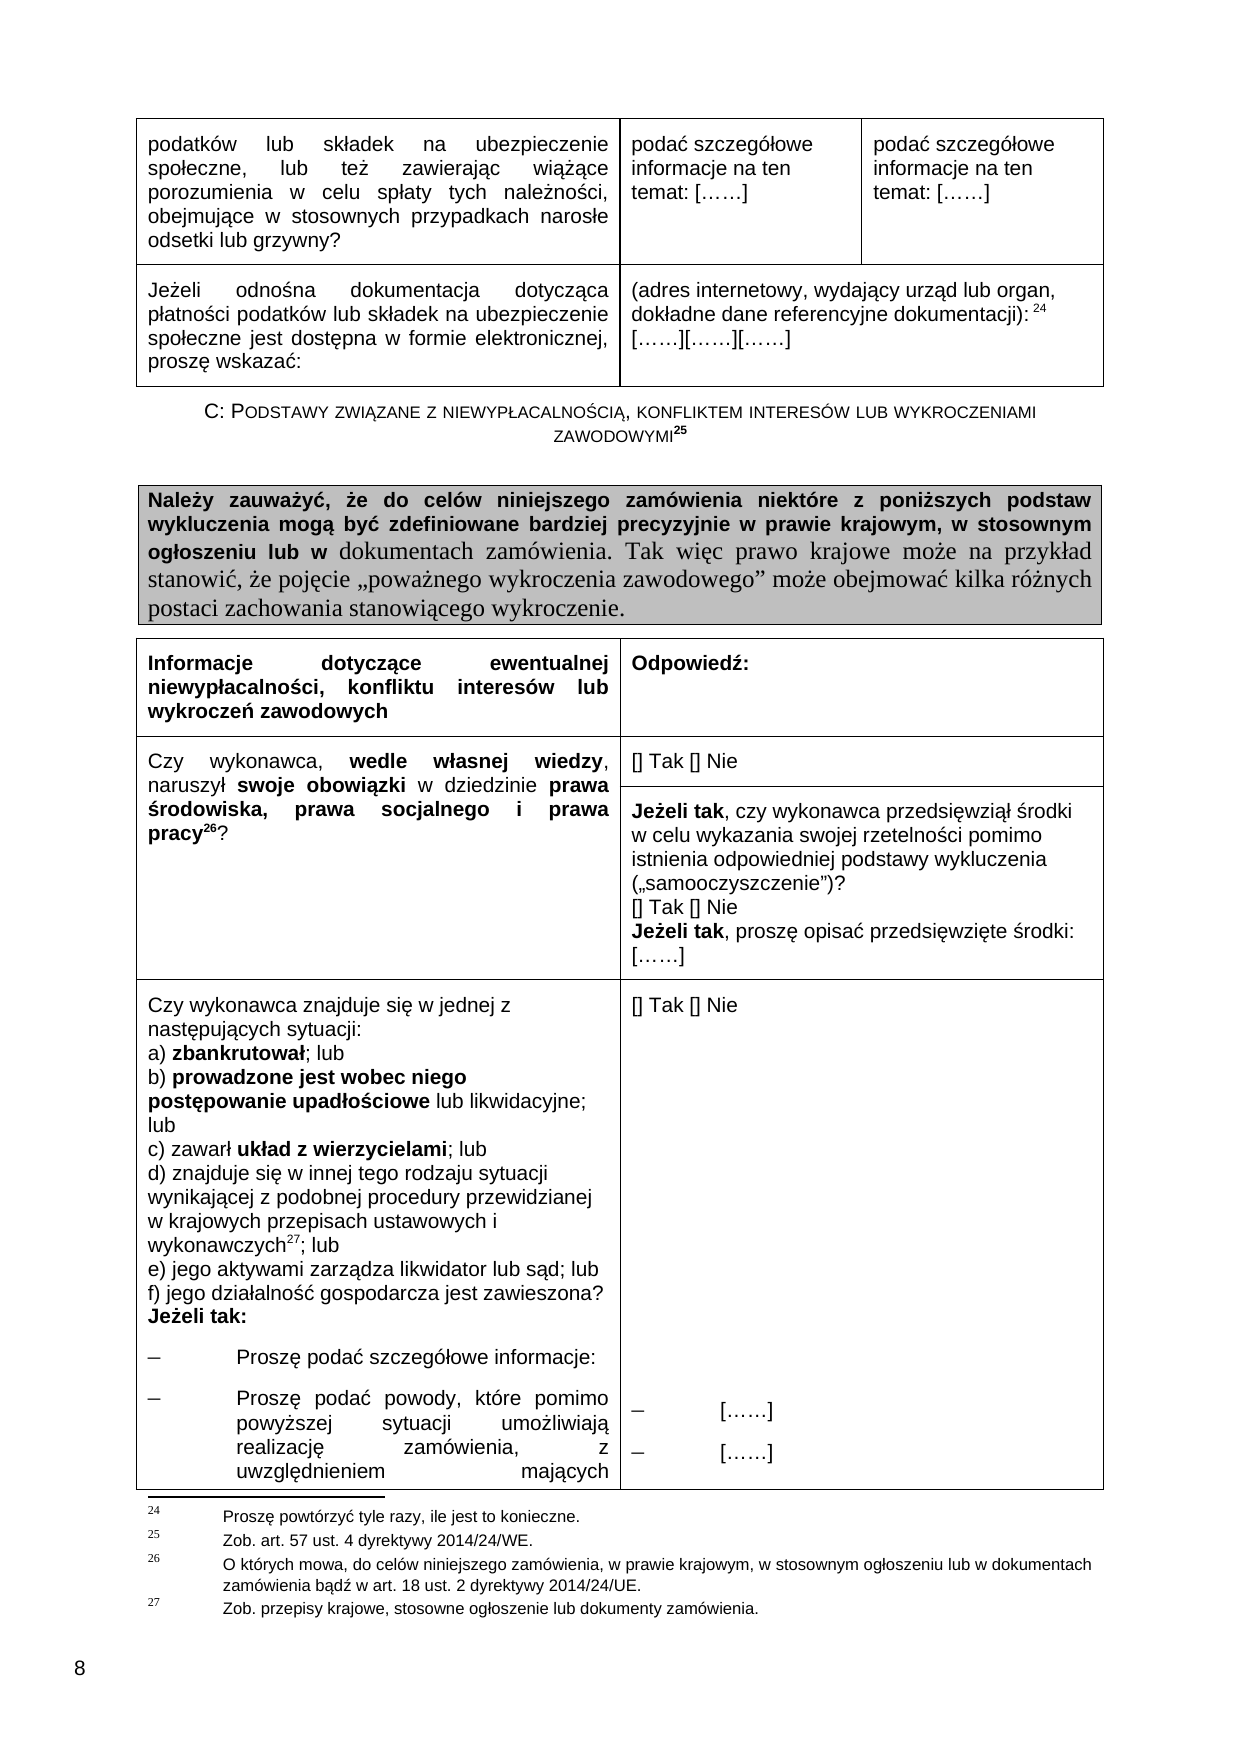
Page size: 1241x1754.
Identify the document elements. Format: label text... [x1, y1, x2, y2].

table_cell [] Tak [] Nie [621, 737, 1103, 786]
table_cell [621, 119, 861, 264]
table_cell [862, 119, 1103, 264]
table_header Informacje dotyczące ewentualnej niewypłacalności, konfliktu interesów lub wykroczeń zawodowych [137, 639, 620, 736]
table_header Odpowiedź: [621, 639, 1103, 736]
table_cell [621, 980, 1103, 1488]
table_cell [137, 980, 620, 1488]
text Należy zauważyć, że do celów niniejszego zamówienia niektóre z poniższych podstaw wykluczenia mogą być zdefiniowane bardziej precyzyjnie w prawie krajowym, w stosownym ogłoszeniu lub w dokumentach zamówienia. Tak więc prawo krajowe może na przykład stanowić, że pojęcie „poważnego wykroczenia zawodowego” może obejmować kilka różnych postaci zachowania stanowiącego wykroczenie. [139, 486, 1101, 624]
table_cell Czy wykonawca, wedle własnej wiedzy, naruszył swoje obowiązki w dziedzinie prawa środowiska, prawa socjalnego i prawa pracy? [137, 737, 620, 979]
table_cell Jeżeli tak, czy wykonawca przedsięwziął środki w celu wykazania swojej rzetelności pomimo istnienia odpowiedniej podstawy wykluczenia („samooczyszczenie”)? [] Tak [] Nie Jeżeli tak, proszę opisać przedsięwzięte środki: [……] [621, 787, 1103, 979]
table_cell (adres internetowy, wydający urząd lub organ, dokładne dane referencyjne dokumentacji): [……][……][……] [621, 265, 1103, 386]
table_cell Jeżeli odnośna dokumentacja dotycząca płatności podatków lub składek na ubezpieczenie społeczne jest dostępna w formie elektronicznej, proszę wskazać: [137, 265, 619, 386]
title C: Podstawy związane z niewypłacalnością, konfliktem interesów lub wykroczeniami zawodowymi [148, 399, 1093, 447]
